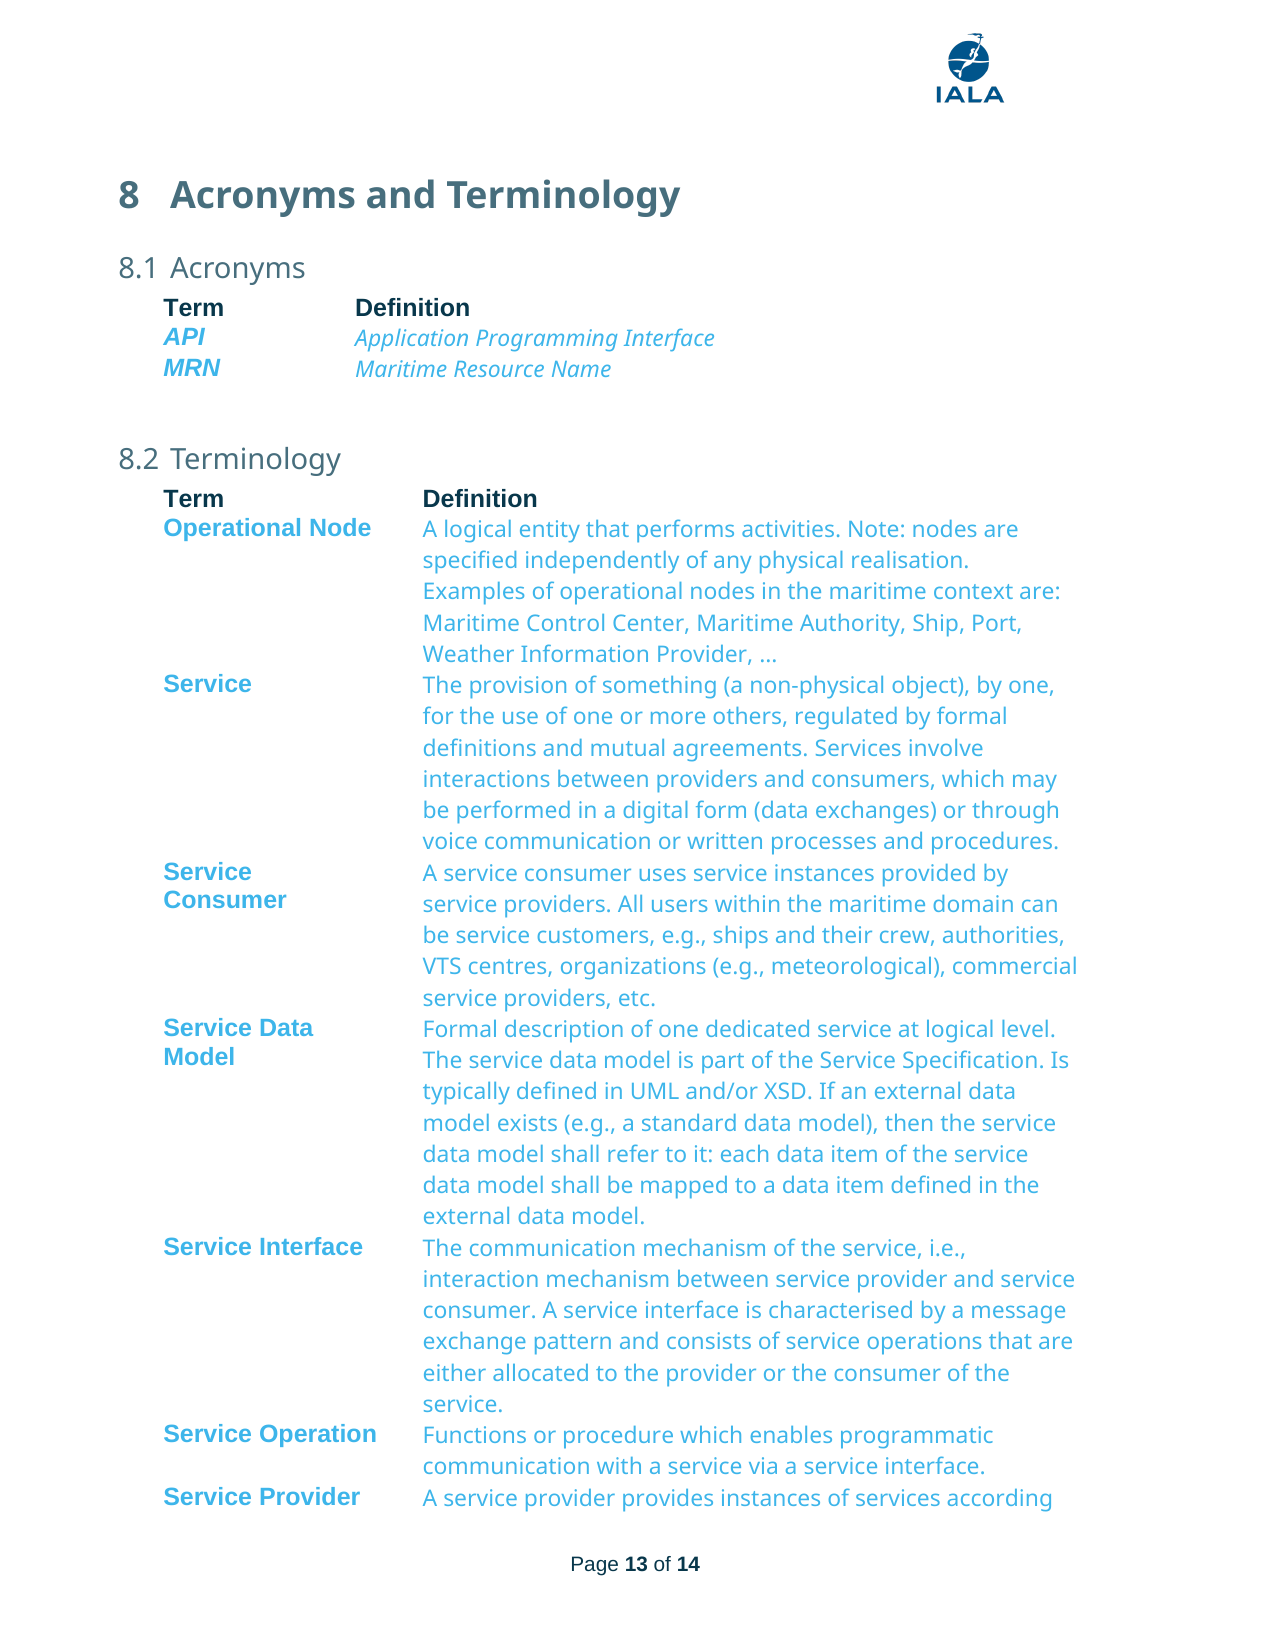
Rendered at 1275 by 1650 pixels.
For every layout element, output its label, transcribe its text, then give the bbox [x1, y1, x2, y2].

table_cell Service Operation [141, 1419, 400, 1482]
table_cell Functions or procedure which enables programmatic communication with a service via a service interface. [400, 1419, 1100, 1482]
table_cell Service Consumer [141, 857, 400, 1013]
table_header Definition [400, 484, 1100, 513]
table_cell MRN [141, 353, 332, 384]
subtitle Acronyms and Terminology [118, 168, 1152, 219]
table_cell Service Provider [141, 1482, 400, 1513]
table_cell Service Data Model [141, 1013, 400, 1232]
table_header Term [141, 484, 400, 513]
table_cell Service [141, 669, 400, 857]
table_cell A service consumer uses service instances provided by service providers. All users within the maritime domain can be service customers, e.g., ships and their crew, authorities, VTS centres, organizations (e.g., meteorological), commercial service providers, etc. [400, 857, 1100, 1013]
subtitle Acronyms [118, 248, 1152, 287]
table_cell A logical entity that performs activities. Note: nodes are specified independently of any physical realisation. Examples of operational nodes in the maritime context are: Maritime Control Center, Maritime Authority, Ship, Port, Weather Information Provider, … [400, 513, 1100, 669]
subtitle Terminology [118, 438, 1152, 478]
table_cell API [141, 322, 332, 353]
picture [921, 25, 1016, 118]
table_cell Service Interface [141, 1232, 400, 1419]
table_header Definition [333, 293, 1100, 322]
table_cell Maritime Resource Name [333, 353, 1100, 384]
table_cell Formal description of one dedicated service at logical level. The service data model is part of the Service Specification. Is typically defined in UML and/or XSD. If an external data model exists (e.g., a standard data model), then the service data model shall refer to it: each data item of the service data model shall be mapped to a data item defined in the external data model. [400, 1013, 1100, 1232]
table_header Term [141, 293, 332, 322]
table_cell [400, 1482, 1100, 1513]
table_cell The provision of something (a non-physical object), by one, for the use of one or more others, regulated by formal definitions and mutual agreements. Services involve interactions between providers and consumers, which may be performed in a digital form (data exchanges) or through voice communication or written processes and procedures. [400, 669, 1100, 857]
table_cell Operational Node [141, 513, 400, 669]
table_cell The communication mechanism of the service, i.e., interaction mechanism between service provider and service consumer. A service interface is characterised by a message exchange pattern and consists of service operations that are either allocated to the provider or the consumer of the service. [400, 1232, 1100, 1419]
table_cell Application Programming Interface [333, 322, 1100, 353]
